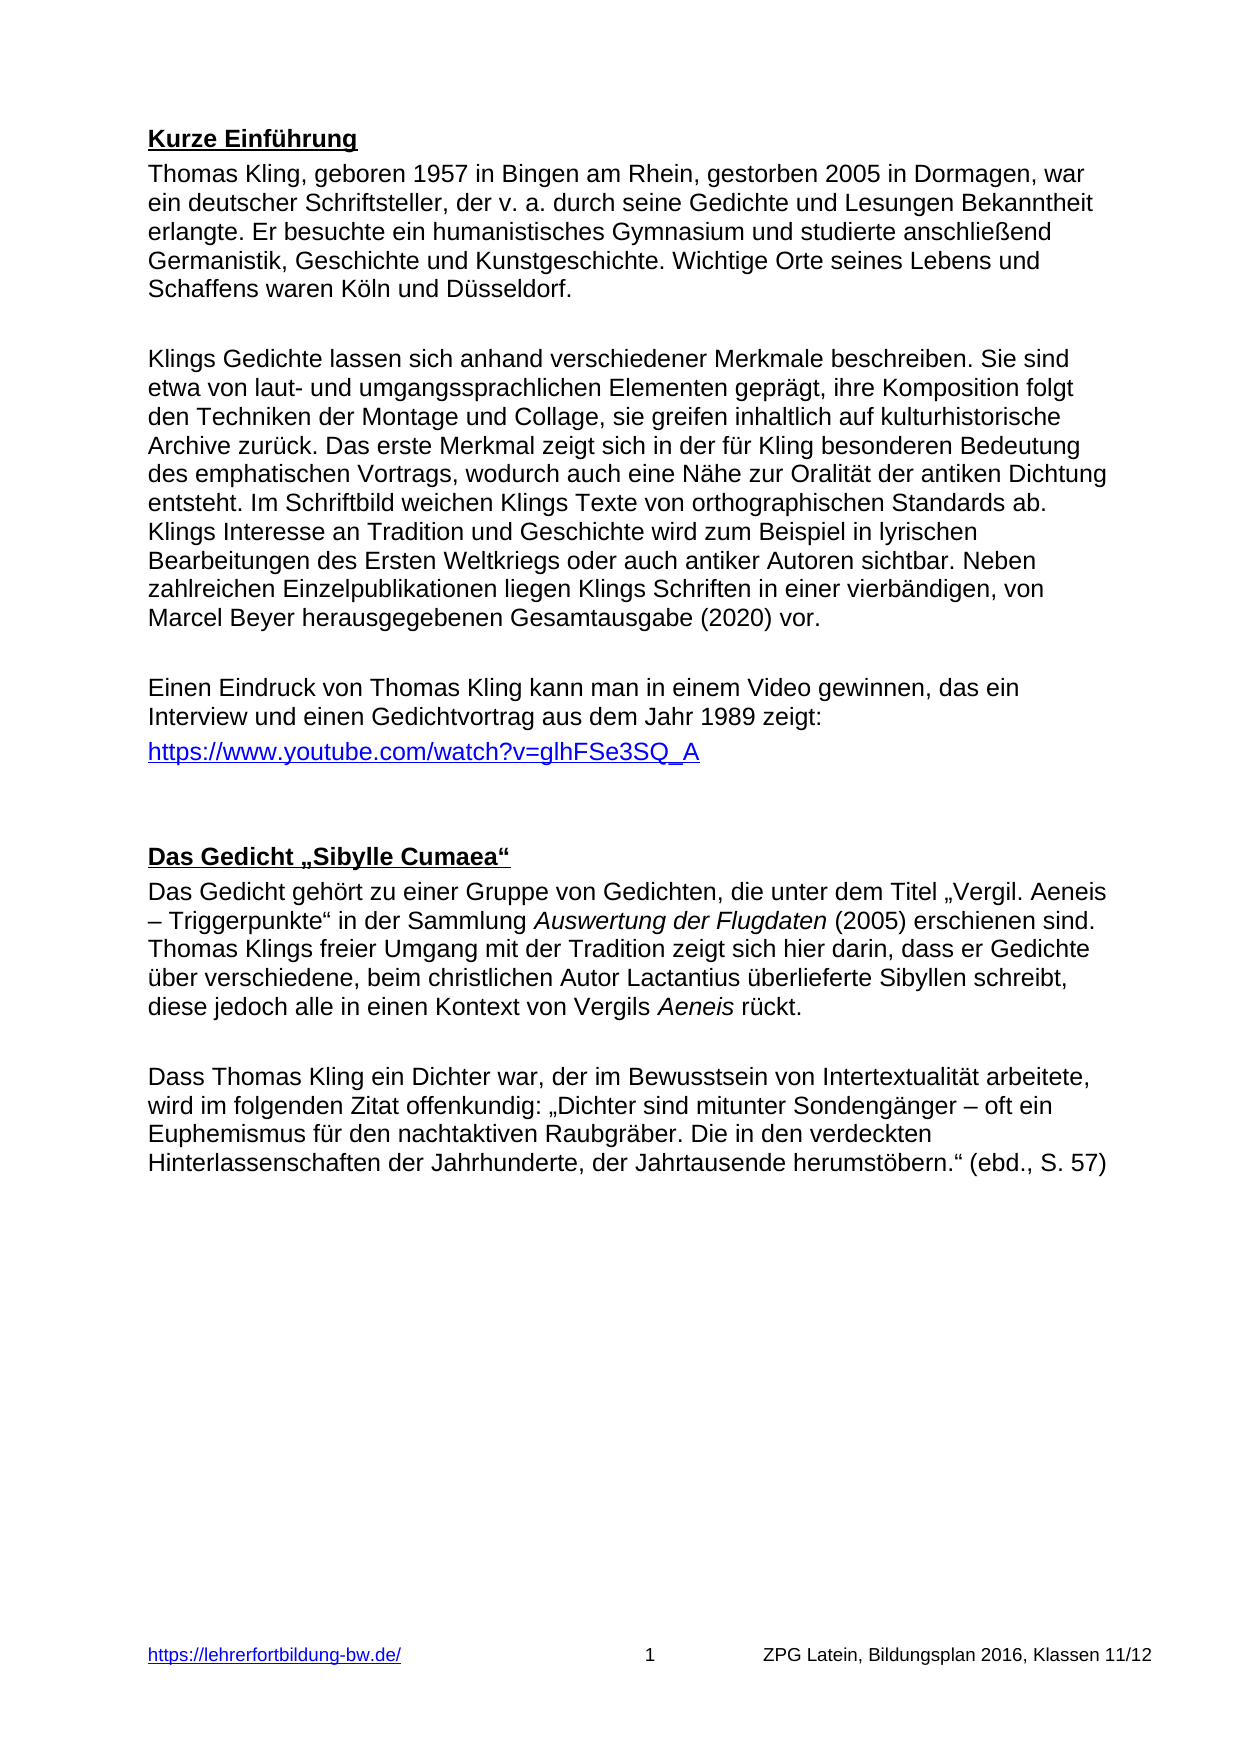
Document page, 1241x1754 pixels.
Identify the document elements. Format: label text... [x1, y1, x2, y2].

text Einen Eindruck von Thomas Kling kann man in einem Video gewinnen, das ein Interview und einen Gedichtvortrag aus dem Jahr 1989 zeigt: [148, 673, 1122, 731]
text https://www.youtube.com/watch?v=glhFSe3SQ_A [148, 737, 1122, 766]
text Kurze Einführung [148, 124, 1122, 153]
text Das Gedicht „Sibylle Cumaea“ [148, 842, 1122, 871]
text Klings Gedichte lassen sich anhand verschiedener Merkmale beschreiben. Sie sind etwa von laut- und umgangssprachlichen Elementen geprägt, ihre Komposition folgt den Techniken der Montage und Collage, sie greifen inhaltlich auf kulturhistorische Archive zurück. Das erste Merkmal zeigt sich in der für Kling besonderen Bedeutung des emphatischen Vortrags, wodurch auch eine Nähe zur Oralität der antiken Dichtung entsteht. Im Schriftbild weichen Klings Texte von orthographischen Standards ab. Klings Interesse an Tradition und Geschichte wird zum Beispiel in lyrischen Bearbeitungen des Ersten Weltkriegs oder auch antiker Autoren sichtbar. Neben zahlreichen Einzelpublikationen liegen Klings Schriften in einer vierbändigen, von Marcel Beyer herausgegebenen Gesamtausgabe (2020) vor. [148, 344, 1122, 632]
text Das Gedicht gehört zu einer Gruppe von Gedichten, die unter dem Titel „Vergil. Aeneis – Triggerpunkte“ in der Sammlung Auswertung der Flugdaten (2005) erschienen sind. Thomas Klings freier Umgang mit der Tradition zeigt sich hier darin, dass er Gedichte über verschiedene, beim christlichen Autor Lactantius überlieferte Sibyllen schreibt, diese jedoch alle in einen Kontext von Vergils Aeneis rückt. [148, 877, 1122, 1021]
text Dass Thomas Kling ein Dichter war, der im Bewusstsein von Intertextualität arbeitete, wird im folgenden Zitat offenkundig: „Dichter sind mitunter Sondengänger – oft ein Euphemismus für den nachtaktiven Raubgräber. Die in den verdeckten Hinterlassenschaften der Jahrhunderte, der Jahrtausende herumstöbern.“ (ebd., S. 57) [148, 1062, 1122, 1177]
text Thomas Kling, geboren 1957 in Bingen am Rhein, gestorben 2005 in Dormagen, war ein deutscher Schriftsteller, der v. a. durch seine Gedichte und Lesungen Bekanntheit erlangte. Er besuchte ein humanistisches Gymnasium und studierte anschließend Germanistik, Geschichte und Kunstgeschichte. Wichtige Orte seines Lebens und Schaffens waren Köln und Düsseldorf. [148, 159, 1122, 303]
